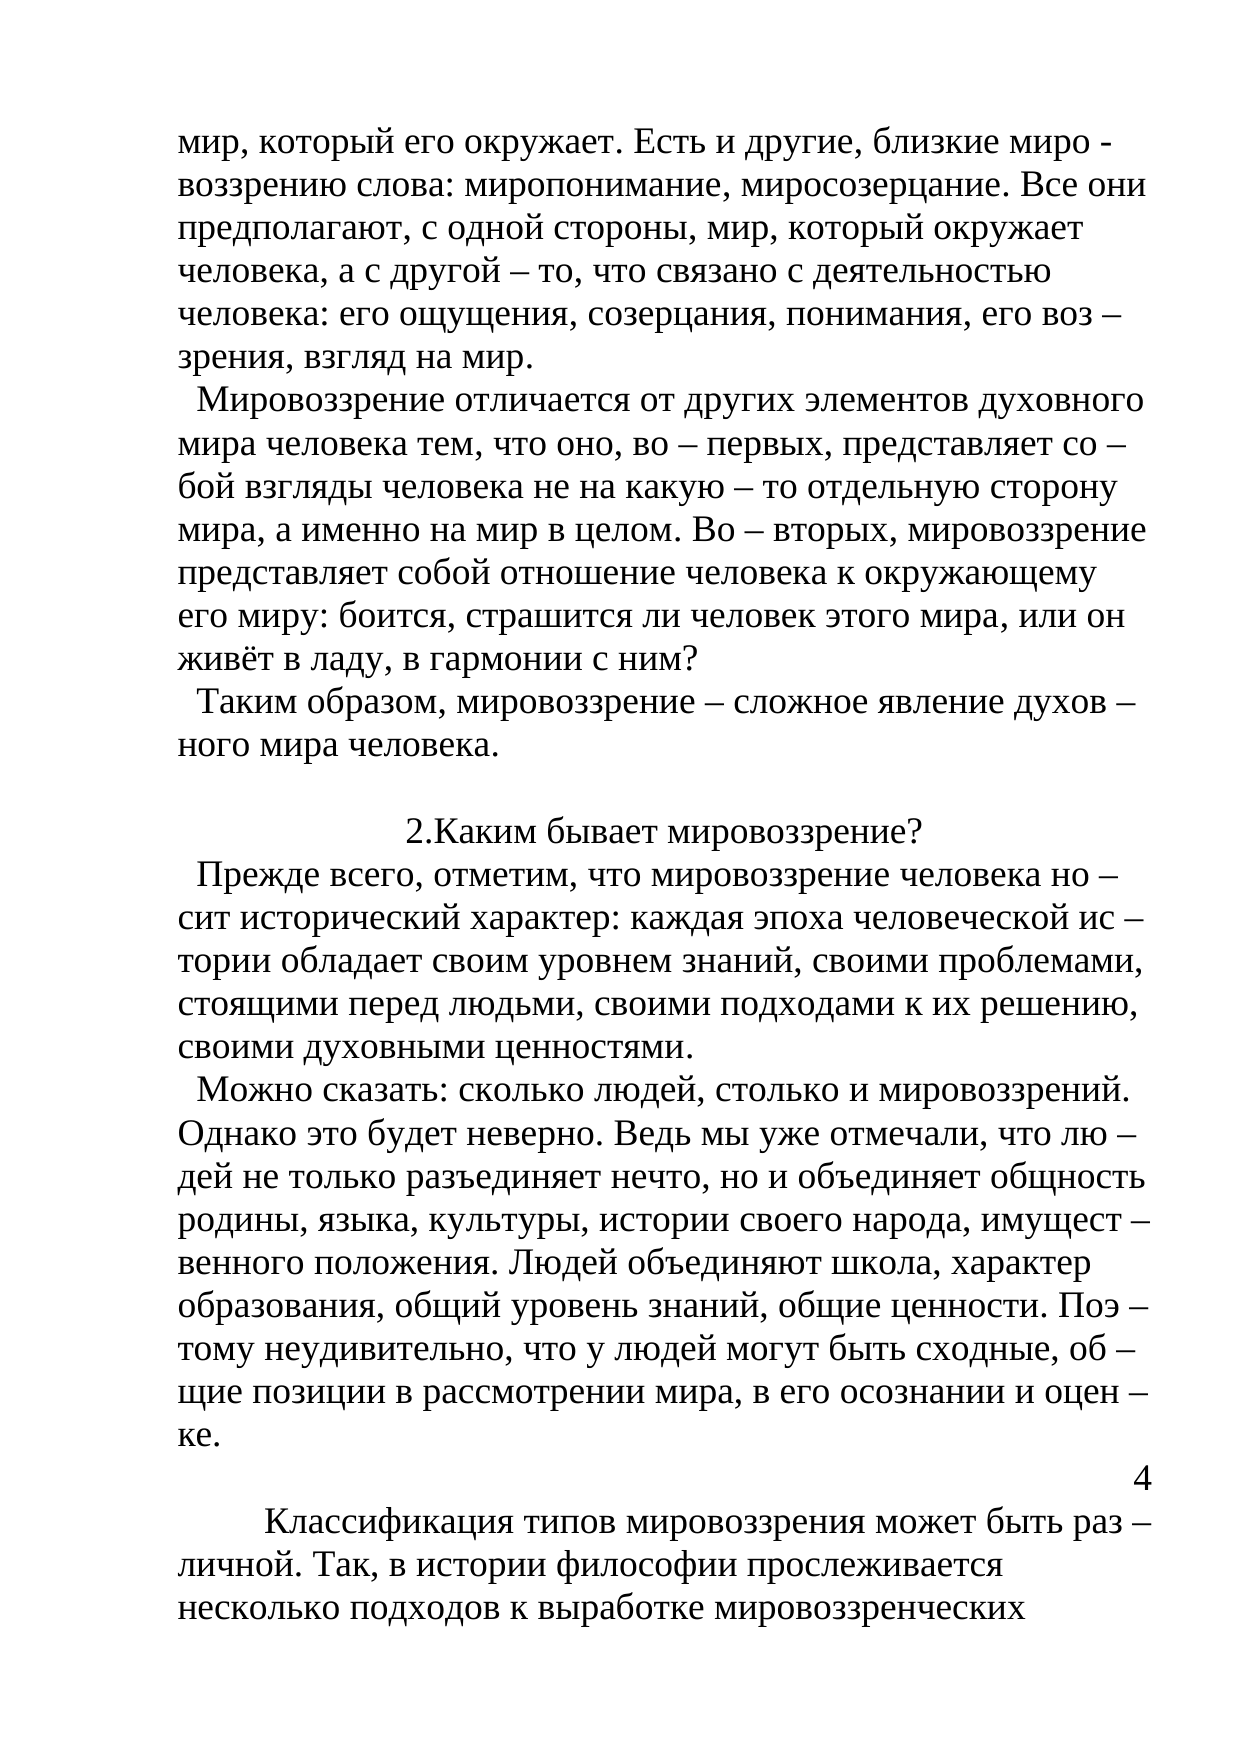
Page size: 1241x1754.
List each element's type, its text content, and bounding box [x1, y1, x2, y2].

text Можно сказать: сколько людей, столько и мировоззрений. [177, 1067, 1152, 1110]
text представляет собой отношение человека к окружающему его миру: боится, страшится ли человек этого мира, или он [177, 549, 1152, 636]
text тому неудивительно, что у людей могут быть сходные, об – [177, 1326, 1152, 1369]
text Прежде всего, отметим, что мировоззрение человека но – [177, 851, 1152, 894]
text тории обладает своим уровнем знаний, своими проблемами, [177, 937, 1152, 981]
text мира, а именно на мир в целом. Во – вторых, мировоззрение [177, 506, 1152, 549]
text живёт в ладу, в гармонии с ним? [177, 636, 1152, 679]
text зрения, взгляд на мир. [177, 334, 1152, 377]
text 4 [177, 1455, 1152, 1498]
text дей не только разъединяет нечто, но и объединяет общность [177, 1153, 1152, 1196]
text мир, который его окружает. Есть и другие, близкие миро - воззрению слова: миропонимание, миросозерцание. Все они [177, 118, 1152, 204]
text сит исторический характер: каждая эпоха человеческой ис – [177, 894, 1152, 937]
text человека, а с другой – то, что связано с деятельностью [177, 247, 1152, 291]
text щие позиции в рассмотрении мира, в его осознании и оцен – [177, 1369, 1152, 1412]
text венного положения. Людей объединяют школа, характер [177, 1239, 1152, 1282]
text человека: его ощущения, созерцания, понимания, его воз – [177, 291, 1152, 334]
text образования, общий уровень знаний, общие ценности. Поэ – [177, 1282, 1152, 1326]
text бой взгляды человека не на какую – то отдельную сторону [177, 463, 1152, 506]
text своими духовными ценностями. [177, 1024, 1152, 1067]
text 2.Каким бывает мировоззрение? [177, 808, 1152, 851]
text Мировоззрение отличается от других элементов духовного [177, 377, 1152, 420]
text Однако это будет неверно. Ведь мы уже отмечали, что лю – [177, 1110, 1152, 1153]
text стоящими перед людьми, своими подходами к их решению, [177, 981, 1152, 1024]
text ке. [177, 1412, 1152, 1455]
text предполагают, с одной стороны, мир, который окружает [177, 204, 1152, 247]
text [177, 1541, 1152, 1627]
text ного мира человека. [177, 722, 1152, 765]
text Классификация типов мировоззрения может быть раз – [177, 1498, 1152, 1541]
text Таким образом, мировоззрение – сложное явление духов – [177, 679, 1152, 722]
text мира человека тем, что оно, во – первых, представляет со – [177, 420, 1152, 463]
text родины, языка, культуры, истории своего народа, имущест – [177, 1196, 1152, 1239]
